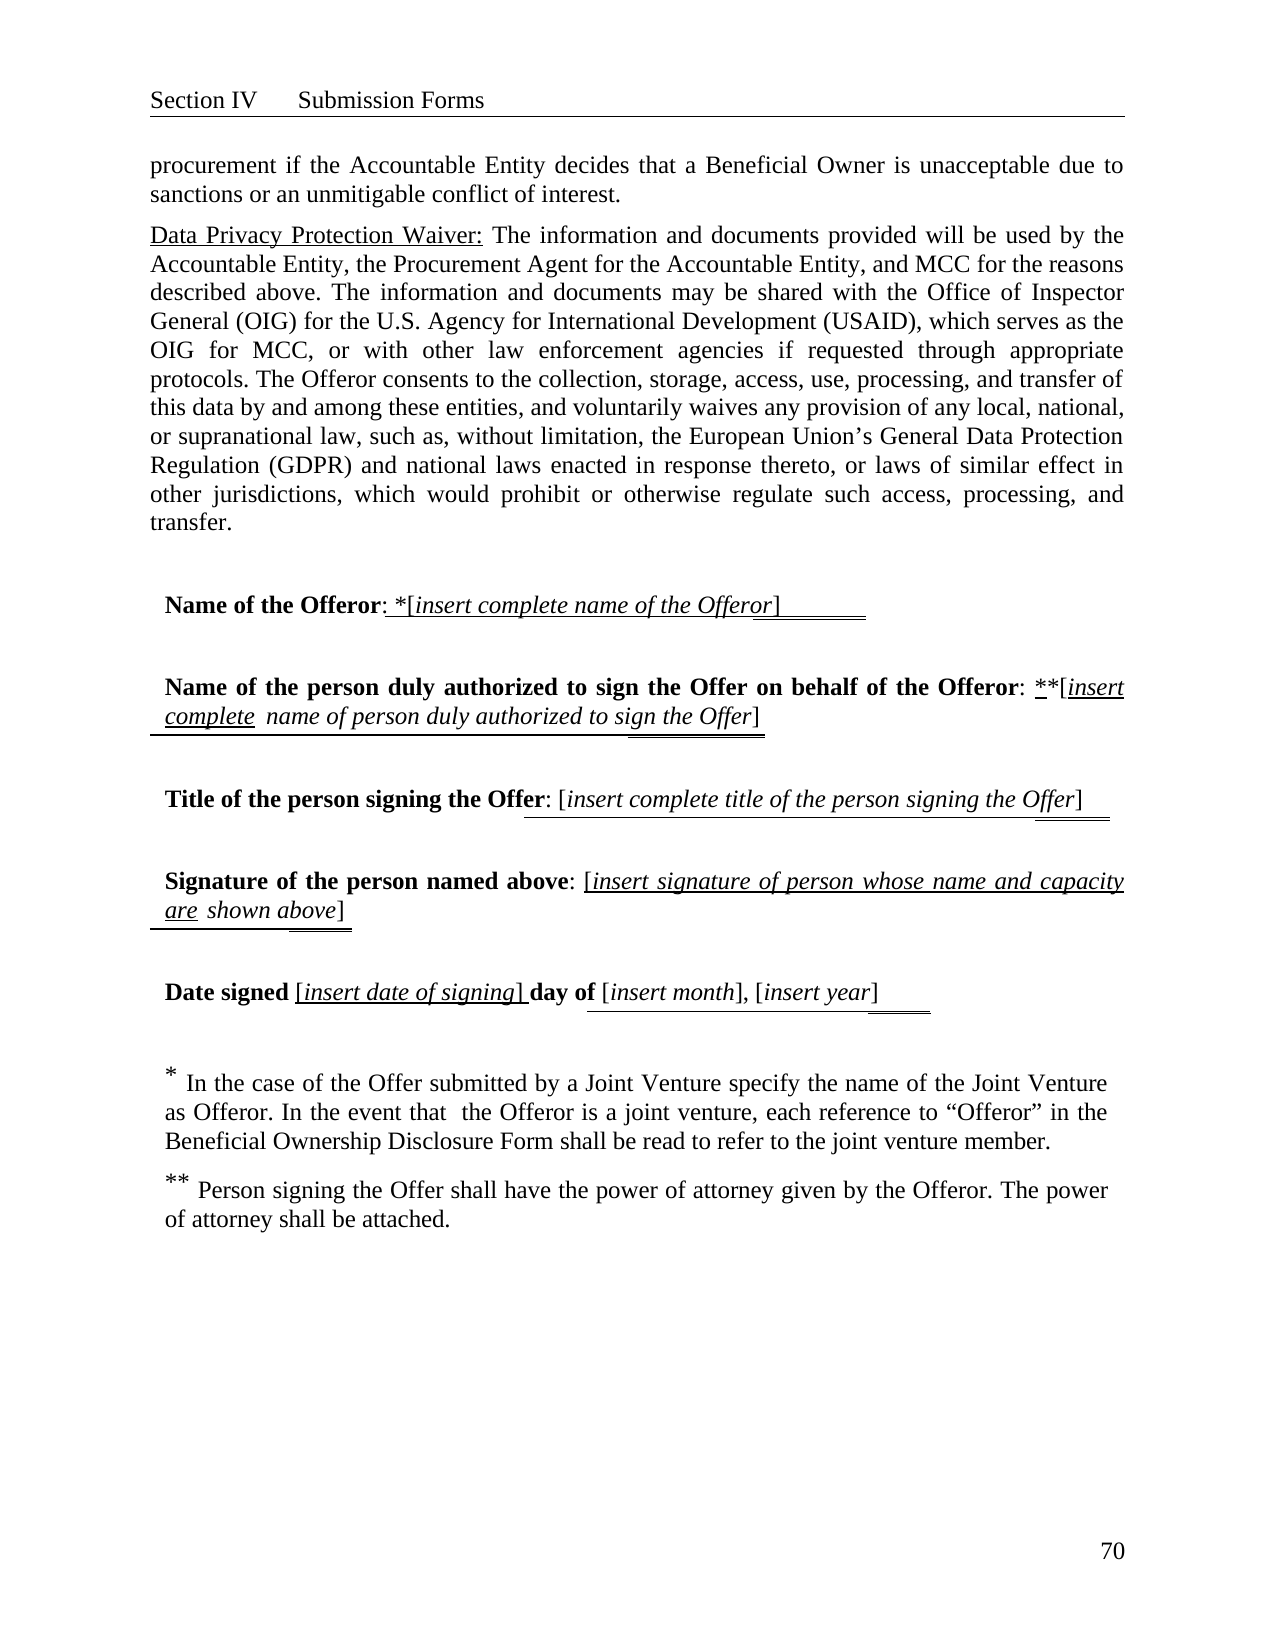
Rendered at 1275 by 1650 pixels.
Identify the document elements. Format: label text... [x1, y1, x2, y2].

text Name of the person duly authorized to sign the Offer on behalf of the Offeror: **[insert complete name of person duly authorized to sign the Offer] [164, 672, 1125, 730]
text * In the case of the Offer submitted by a Joint Venture specify the name of the Joint Venture as Offeror. In the event that the Offeror is a joint venture, each reference to “Offeror” in the Beneficial Ownership Disclosure Form shall be read to refer to the joint venture member. [164, 1060, 1109, 1154]
text Date signed [insert date of signing] day of [insert month], [insert year] [164, 977, 1125, 1006]
text Title of the person signing the Offer: [insert complete title of the person signing the Offer] [164, 784, 1125, 812]
text Signature of the person named above: [insert signature of person whose name and capacity are shown above] [164, 866, 1125, 924]
text Name of the Offeror: *[insert complete name of the Offeror] [164, 590, 1125, 619]
text ** Person signing the Offer shall have the power of attorney given by the Offeror. The power of attorney shall be attached. [164, 1167, 1109, 1233]
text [150, 150, 1125, 207]
text Data Privacy Protection Waiver: The information and documents provided will be used by the Accountable Entity, the Procurement Agent for the Accountable Entity, and MCC for the reasons described above. The information and documents may be shared with the Office of Inspector General (OIG) for the U.S. Agency for International Development (USAID), which serves as the OIG for MCC, or with other law enforcement agencies if requested through appropriate protocols. The Offeror consents to the collection, storage, access, use, processing, and transfer of this data by and among these entities, and voluntarily waives any provision of any local, national, or supranational law, such as, without limitation, the European Union’s General Data Protection Regulation (GDPR) and national laws enacted in response thereto, or laws of similar effect in other jurisdictions, which would prohibit or otherwise regulate such access, processing, and transfer. [150, 220, 1125, 536]
